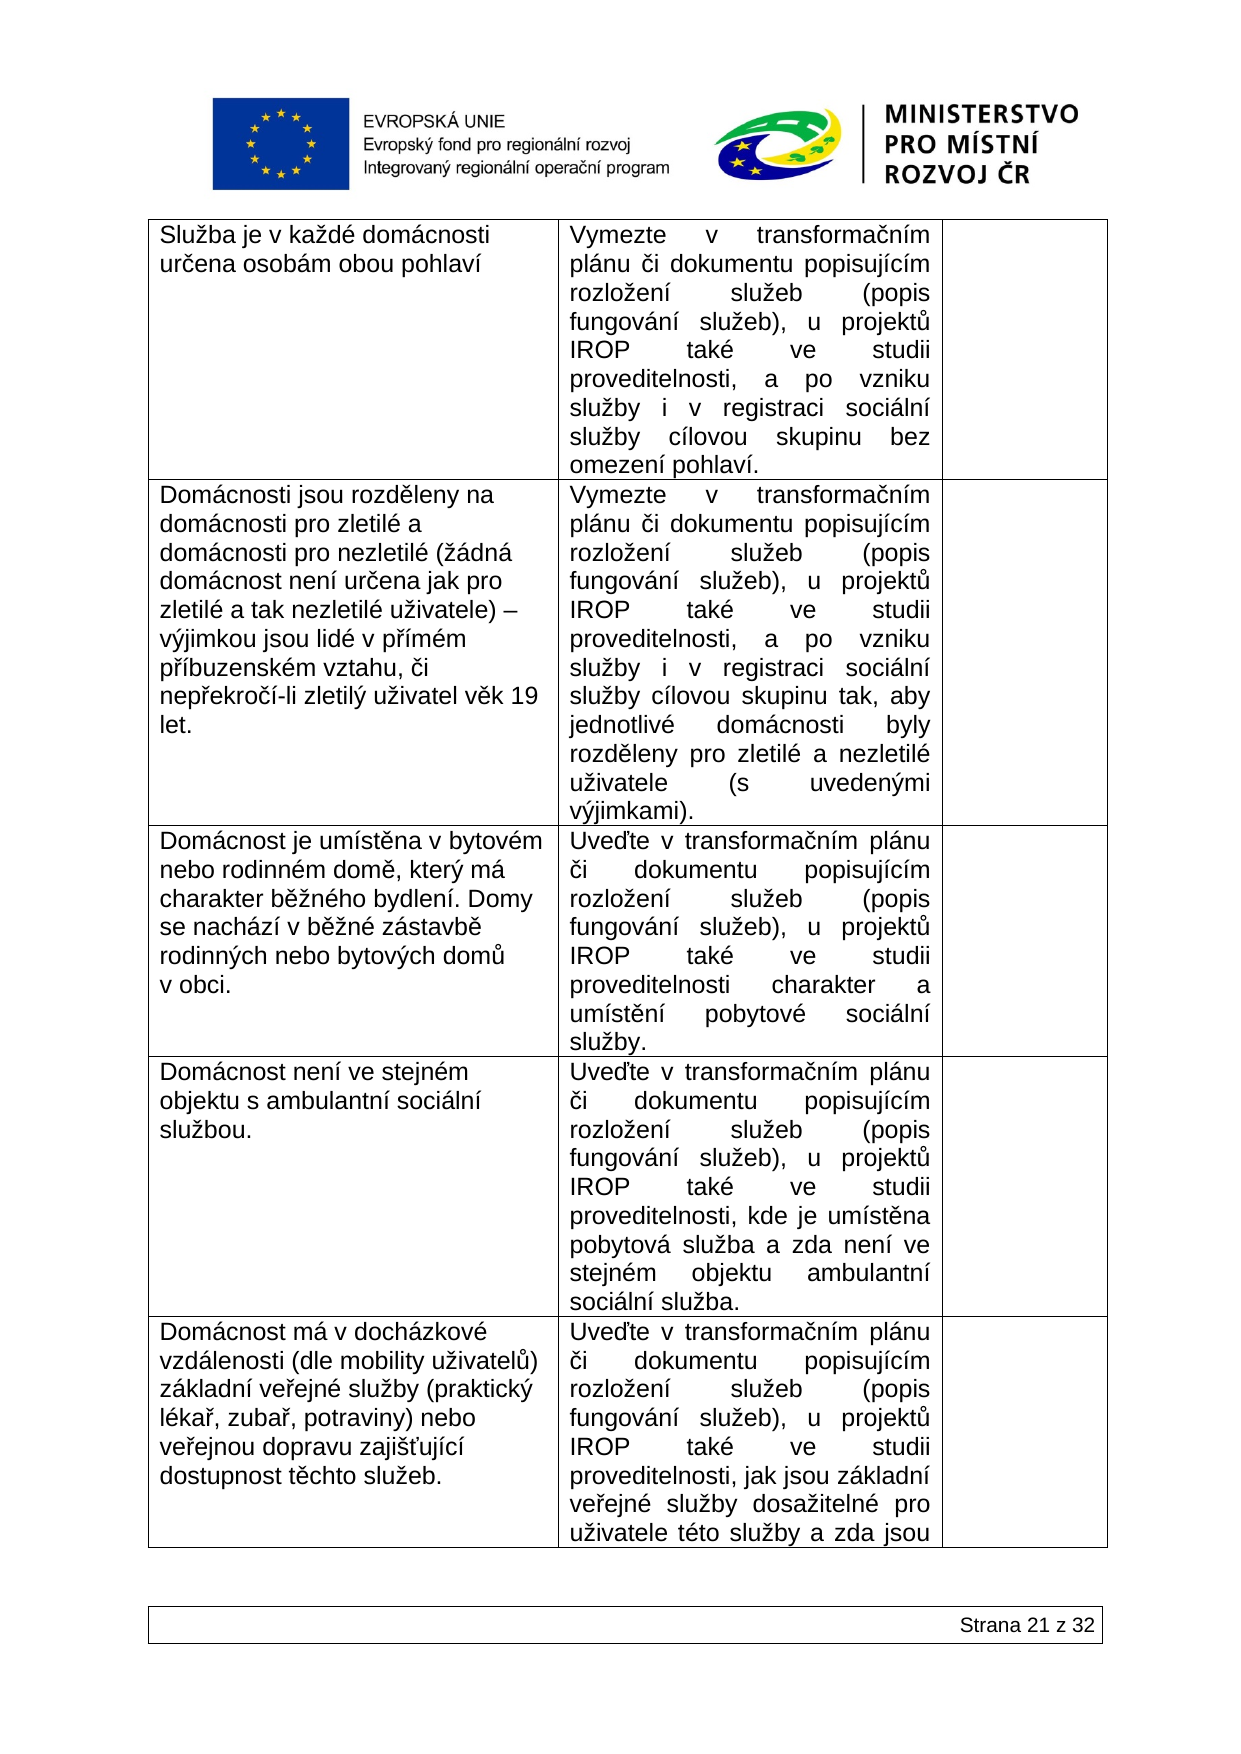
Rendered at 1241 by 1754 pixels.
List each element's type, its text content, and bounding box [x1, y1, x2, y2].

table_cell [943, 1317, 1107, 1547]
table_cell Uveďte v transformačním plánu či dokumentu popisujícím rozložení služeb (popis fungování služeb), u projektů IROP také ve studii proveditelnosti charakter a umístění pobytové sociální služby. [559, 826, 942, 1056]
table_cell Domácnost je umístěna v bytovém nebo rodinném domě, který má charakter běžného bydlení. Domy se nachází v běžné zástavbě rodinných nebo bytových domů v obci. [149, 826, 558, 1056]
table_cell [943, 1057, 1107, 1316]
table_cell Vymezte v transformačním plánu či dokumentu popisujícím rozložení služeb (popis fungování služeb), u projektů IROP také ve studii proveditelnosti, a po vzniku služby i v registraci sociální služby cílovou skupinu bez omezení pohlaví. [559, 220, 942, 479]
table_cell Uveďte v transformačním plánu či dokumentu popisujícím rozložení služeb (popis fungování služeb), u projektů IROP také ve studii proveditelnosti, kde je umístěna pobytová služba a zda není ve stejném objektu ambulantní sociální služba. [559, 1057, 942, 1316]
table_cell [943, 220, 1107, 479]
table_cell Vymezte v transformačním plánu či dokumentu popisujícím rozložení služeb (popis fungování služeb), u projektů IROP také ve studii proveditelnosti, a po vzniku služby i v registraci sociální služby cílovou skupinu tak, aby jednotlivé domácnosti byly rozděleny pro zletilé a nezletilé uživatele (s uvedenými výjimkami). [559, 480, 942, 825]
picture [182, 67, 1108, 219]
table_cell Domácnost není ve stejném objektu s ambulantní sociální službou. [149, 1057, 558, 1316]
table_cell [943, 826, 1107, 1056]
table_cell Domácnosti jsou rozděleny na domácnosti pro zletilé a domácnosti pro nezletilé (žádná domácnost není určena jak pro zletilé a tak nezletilé uživatele) – výjimkou jsou lidé v přímém příbuzenském vztahu, či nepřekročí-li zletilý uživatel věk 19 let. [149, 480, 558, 825]
table_cell [943, 480, 1107, 825]
table_cell Služba je v každé domácnosti určena osobám obou pohlaví [149, 220, 558, 479]
